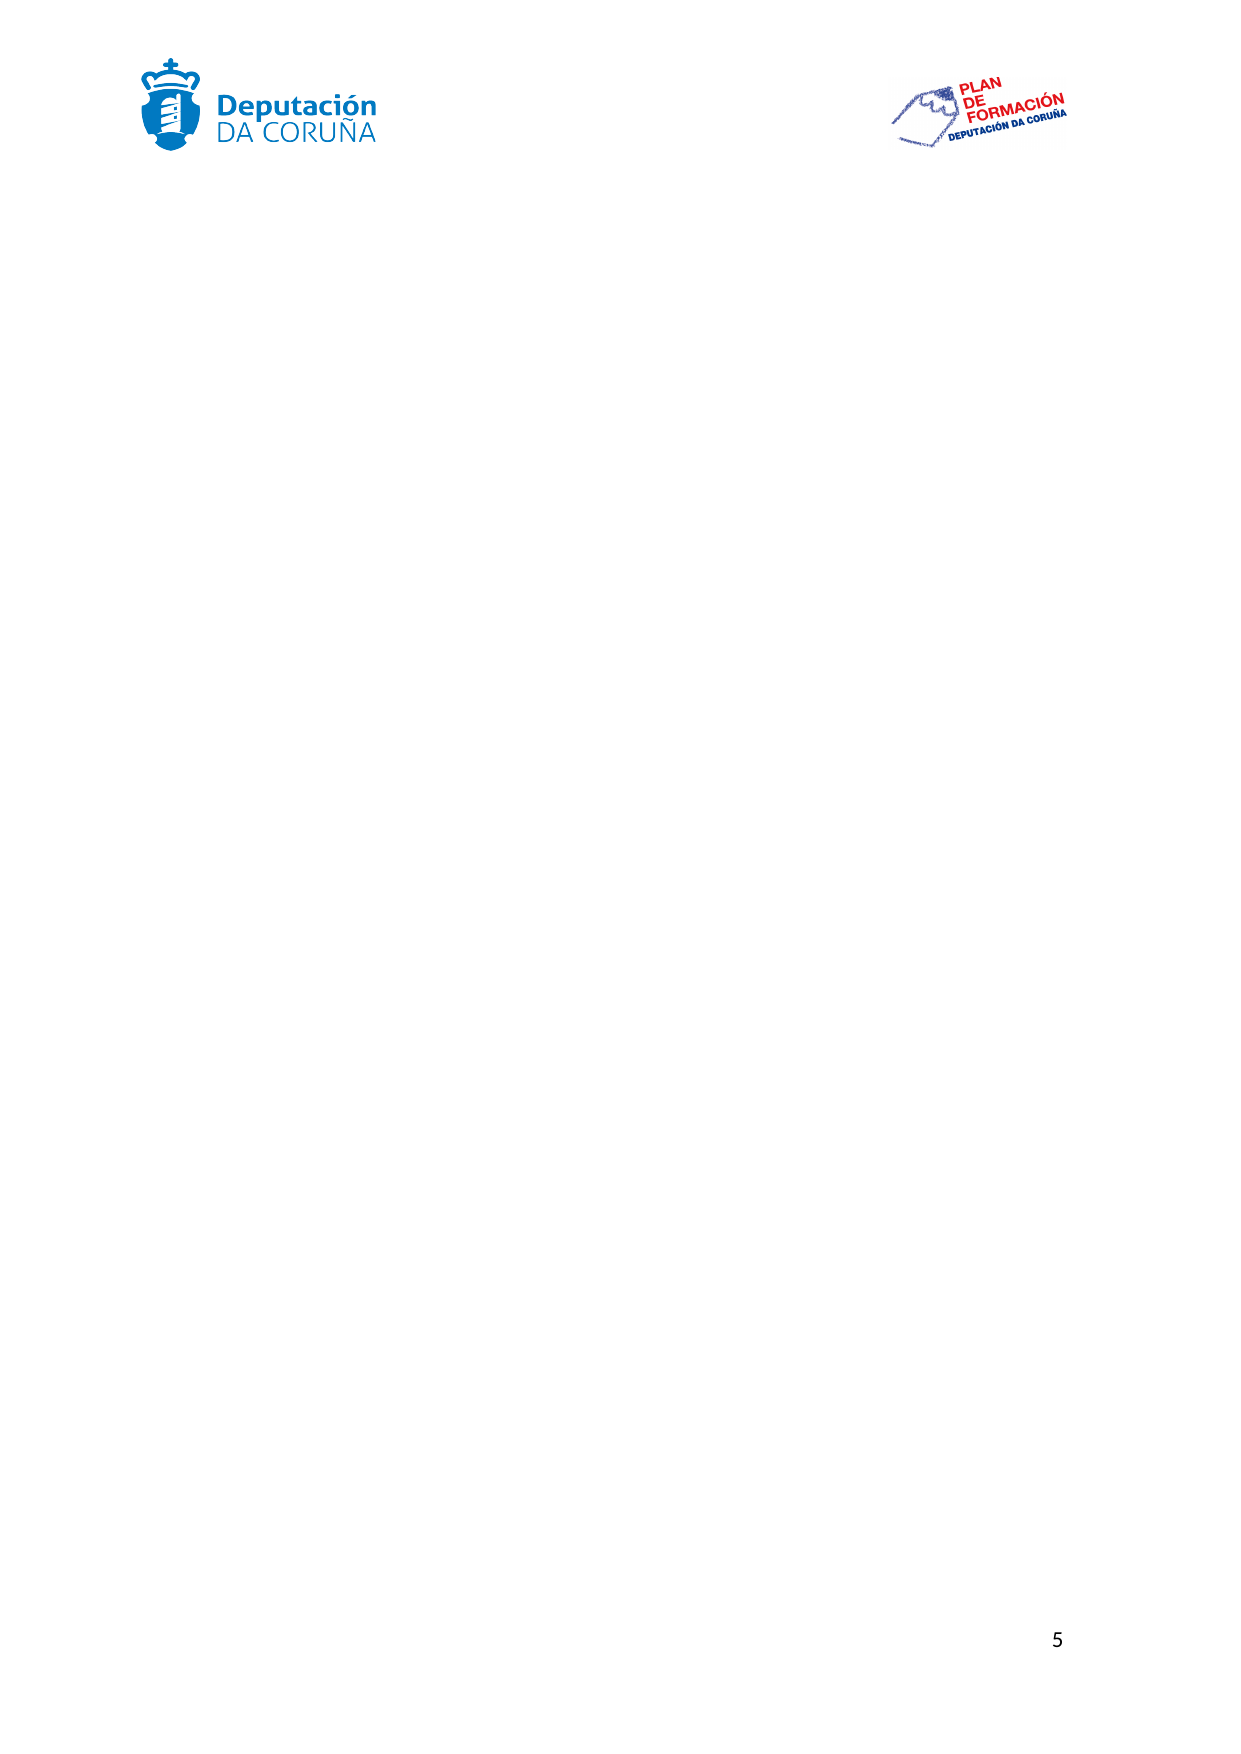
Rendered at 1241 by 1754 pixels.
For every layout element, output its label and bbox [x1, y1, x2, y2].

picture [888, 77, 1067, 150]
picture [141, 58, 376, 151]
